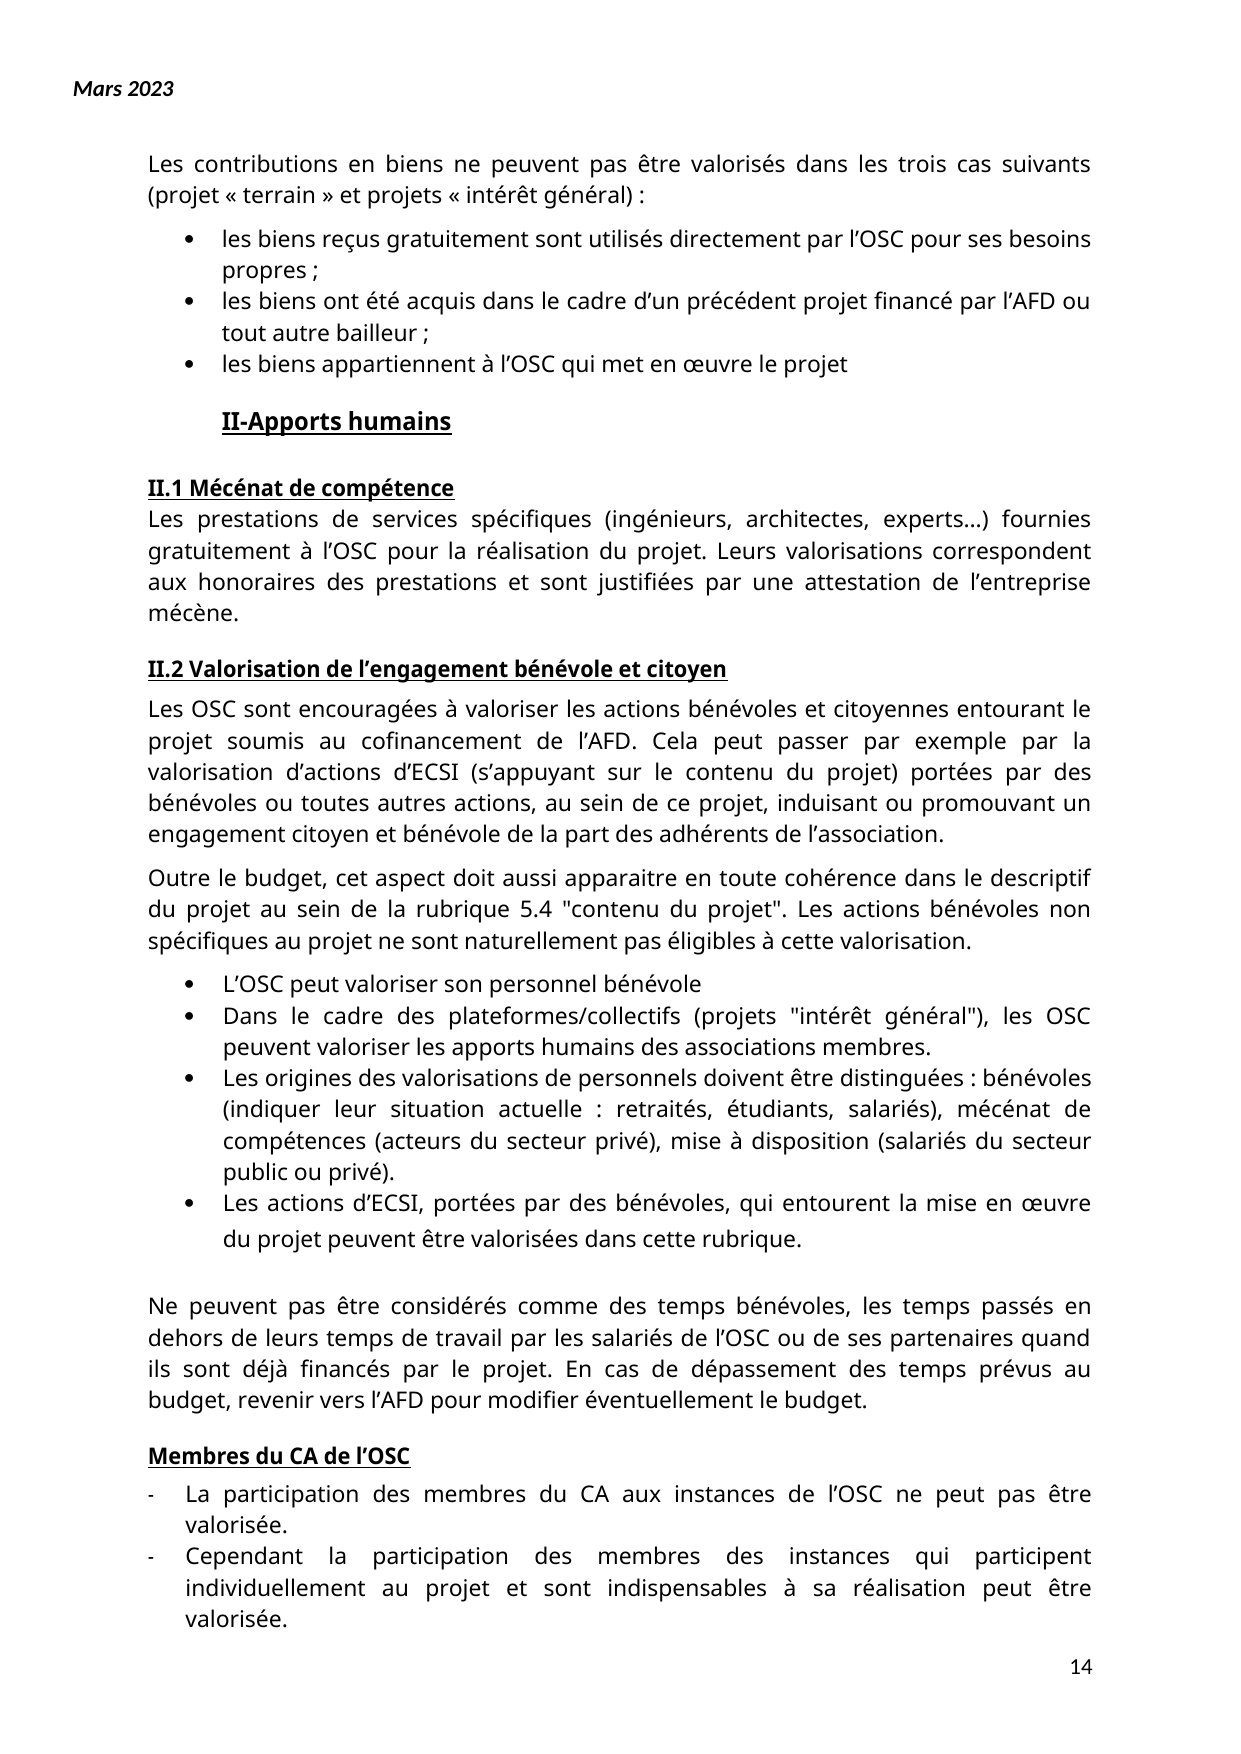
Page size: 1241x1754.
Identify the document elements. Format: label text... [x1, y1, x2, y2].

text Les contributions en biens ne peuvent pas être valorisés dans les trois cas suivants (projet « terrain » et projets « intérêt général) : [148, 148, 1092, 210]
list Les prestations de services spécifiques (ingénieurs, architectes, experts…) fournies gratuitement à l’OSC pour la réalisation du projet. Leurs valorisations correspondent aux honoraires des prestations et sont justifiées par une attestation de l’entreprise mécène. [148, 503, 1092, 628]
list Les origines des valorisations de personnels doivent être distinguées : bénévoles (indiquer leur situation actuelle : retraités, étudiants, salariés), mécénat de compétences (acteurs du secteur privé), mise à disposition (salariés du secteur public ou privé). [185, 1062, 1092, 1187]
list La participation des membres du CA aux instances de l’OSC ne peut pas être valorisée. [148, 1478, 1092, 1540]
list II.2 Valorisation de l’engagement bénévole et citoyen [148, 653, 1092, 684]
list II.1 Mécénat de compétence [148, 472, 1092, 503]
list Cependant la participation des membres des instances qui participent individuellement au projet et sont indispensables à sa réalisation peut être valorisée. [148, 1540, 1092, 1634]
text Les OSC sont encouragées à valoriser les actions bénévoles et citoyennes entourant le projet soumis au cofinancement de l’AFD. Cela peut passer par exemple par la valorisation d’actions d’ECSI (s’appuyant sur le contenu du projet) portées par des bénévoles ou toutes autres actions, au sein de ce projet, induisant ou promouvant un engagement citoyen et bénévole de la part des adhérents de l’association. [148, 693, 1092, 849]
list Membres du CA de l’OSC [148, 1440, 1092, 1471]
list les biens appartiennent à l’OSC qui met en œuvre le projet [185, 348, 1092, 379]
list Dans le cadre des plateformes/collectifs (projets "intérêt général"), les OSC peuvent valoriser les apports humains des associations membres. [185, 999, 1092, 1062]
list Les actions d’ECSI, portées par des bénévoles, qui entourent la mise en œuvre du projet peuvent être valorisées dans cette rubrique. [185, 1187, 1092, 1254]
list les biens reçus gratuitement sont utilisés directement par l’OSC pour ses besoins propres ; [185, 223, 1092, 285]
list II-Apports humains [222, 404, 1092, 438]
list les biens ont été acquis dans le cadre d’un précédent projet financé par l’AFD ou tout autre bailleur ; [185, 285, 1092, 348]
text Outre le budget, cet aspect doit aussi apparaitre en toute cohérence dans le descriptif du projet au sein de la rubrique 5.4 "contenu du projet". Les actions bénévoles non spécifiques au projet ne sont naturellement pas éligibles à cette valorisation. [148, 862, 1092, 956]
list L’OSC peut valoriser son personnel bénévole [185, 968, 1092, 999]
text Ne peuvent pas être considérés comme des temps bénévoles, les temps passés en dehors de leurs temps de travail par les salariés de l’OSC ou de ses partenaires quand ils sont déjà financés par le projet. En cas de dépassement des temps prévus au budget, revenir vers l’AFD pour modifier éventuellement le budget. [148, 1290, 1092, 1415]
